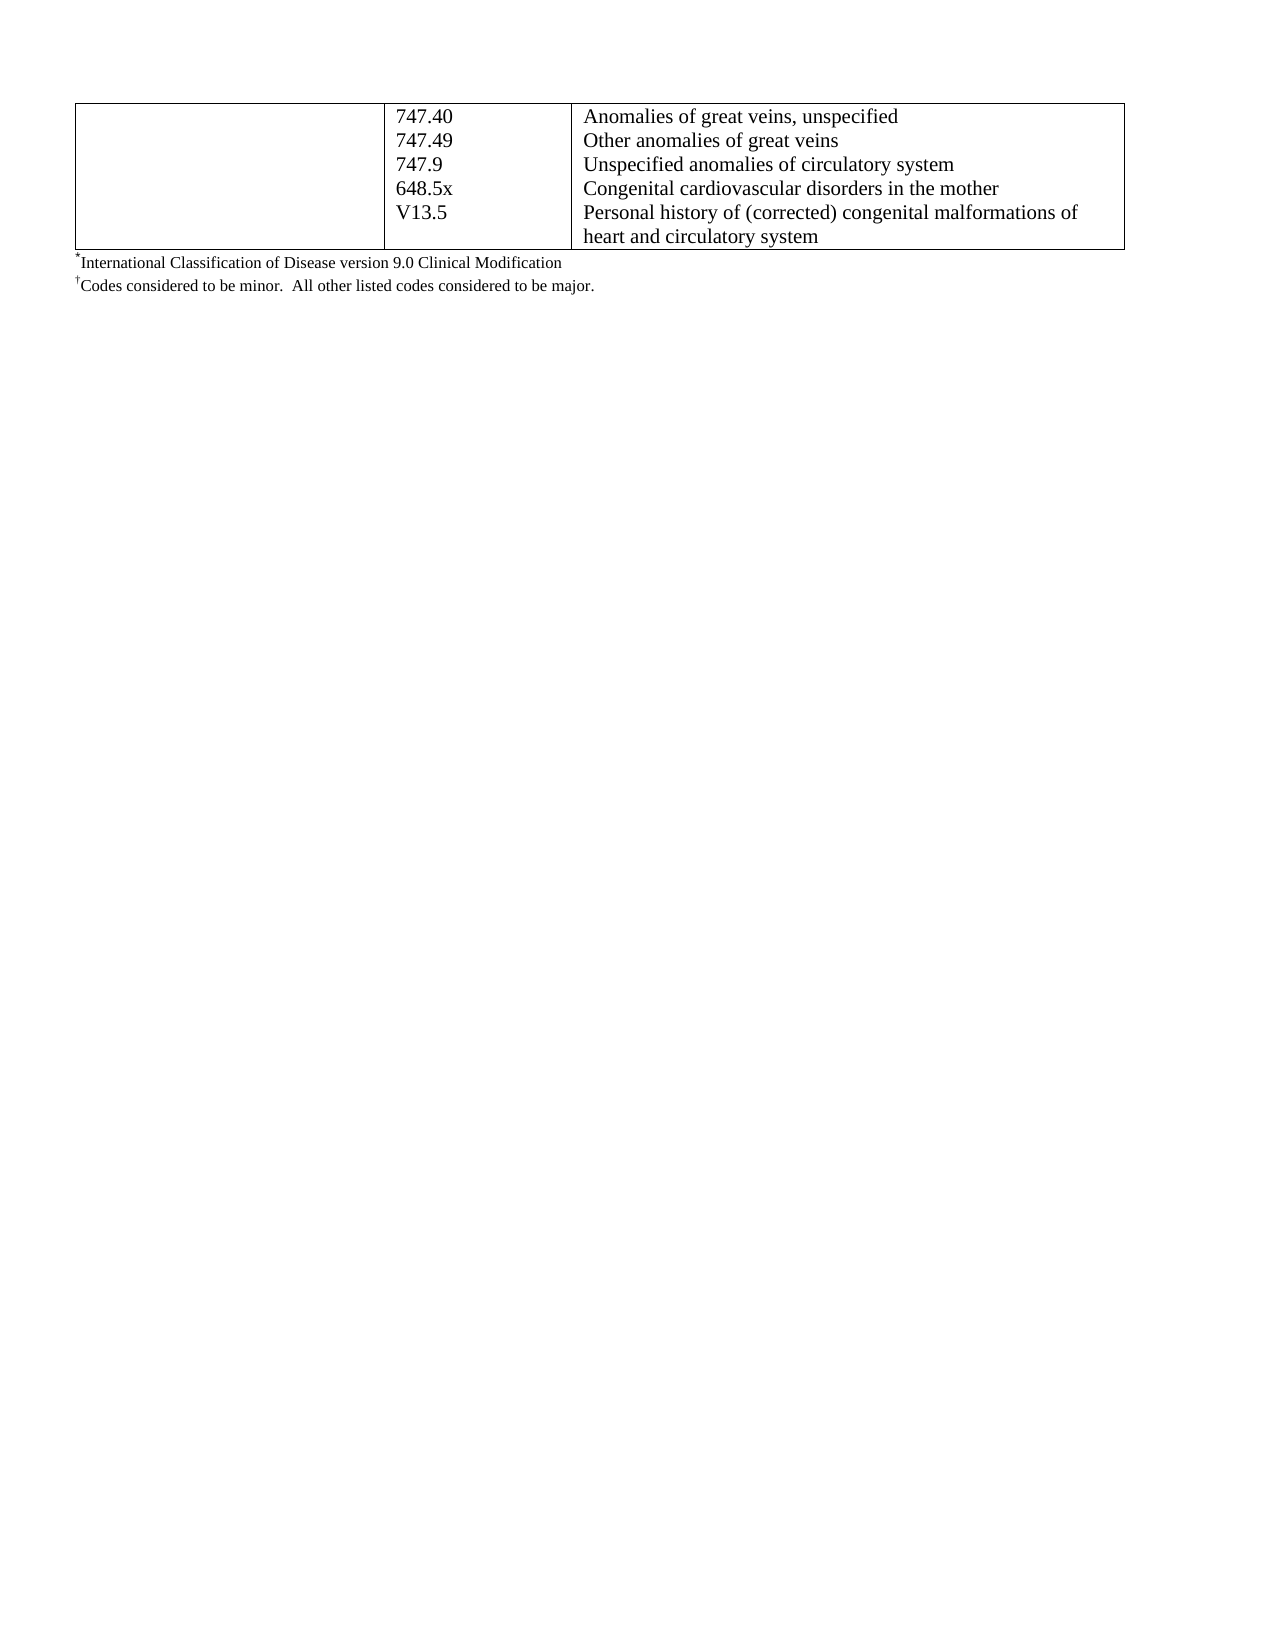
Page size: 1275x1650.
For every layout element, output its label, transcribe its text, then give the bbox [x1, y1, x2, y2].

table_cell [385, 104, 571, 248]
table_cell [572, 104, 1124, 248]
text †Codes considered to be minor. All other listed codes considered to be major. [80, 274, 1200, 295]
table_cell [76, 104, 384, 248]
text *International Classification of Disease version 9.0 Clinical Modification [75, 249, 1200, 274]
